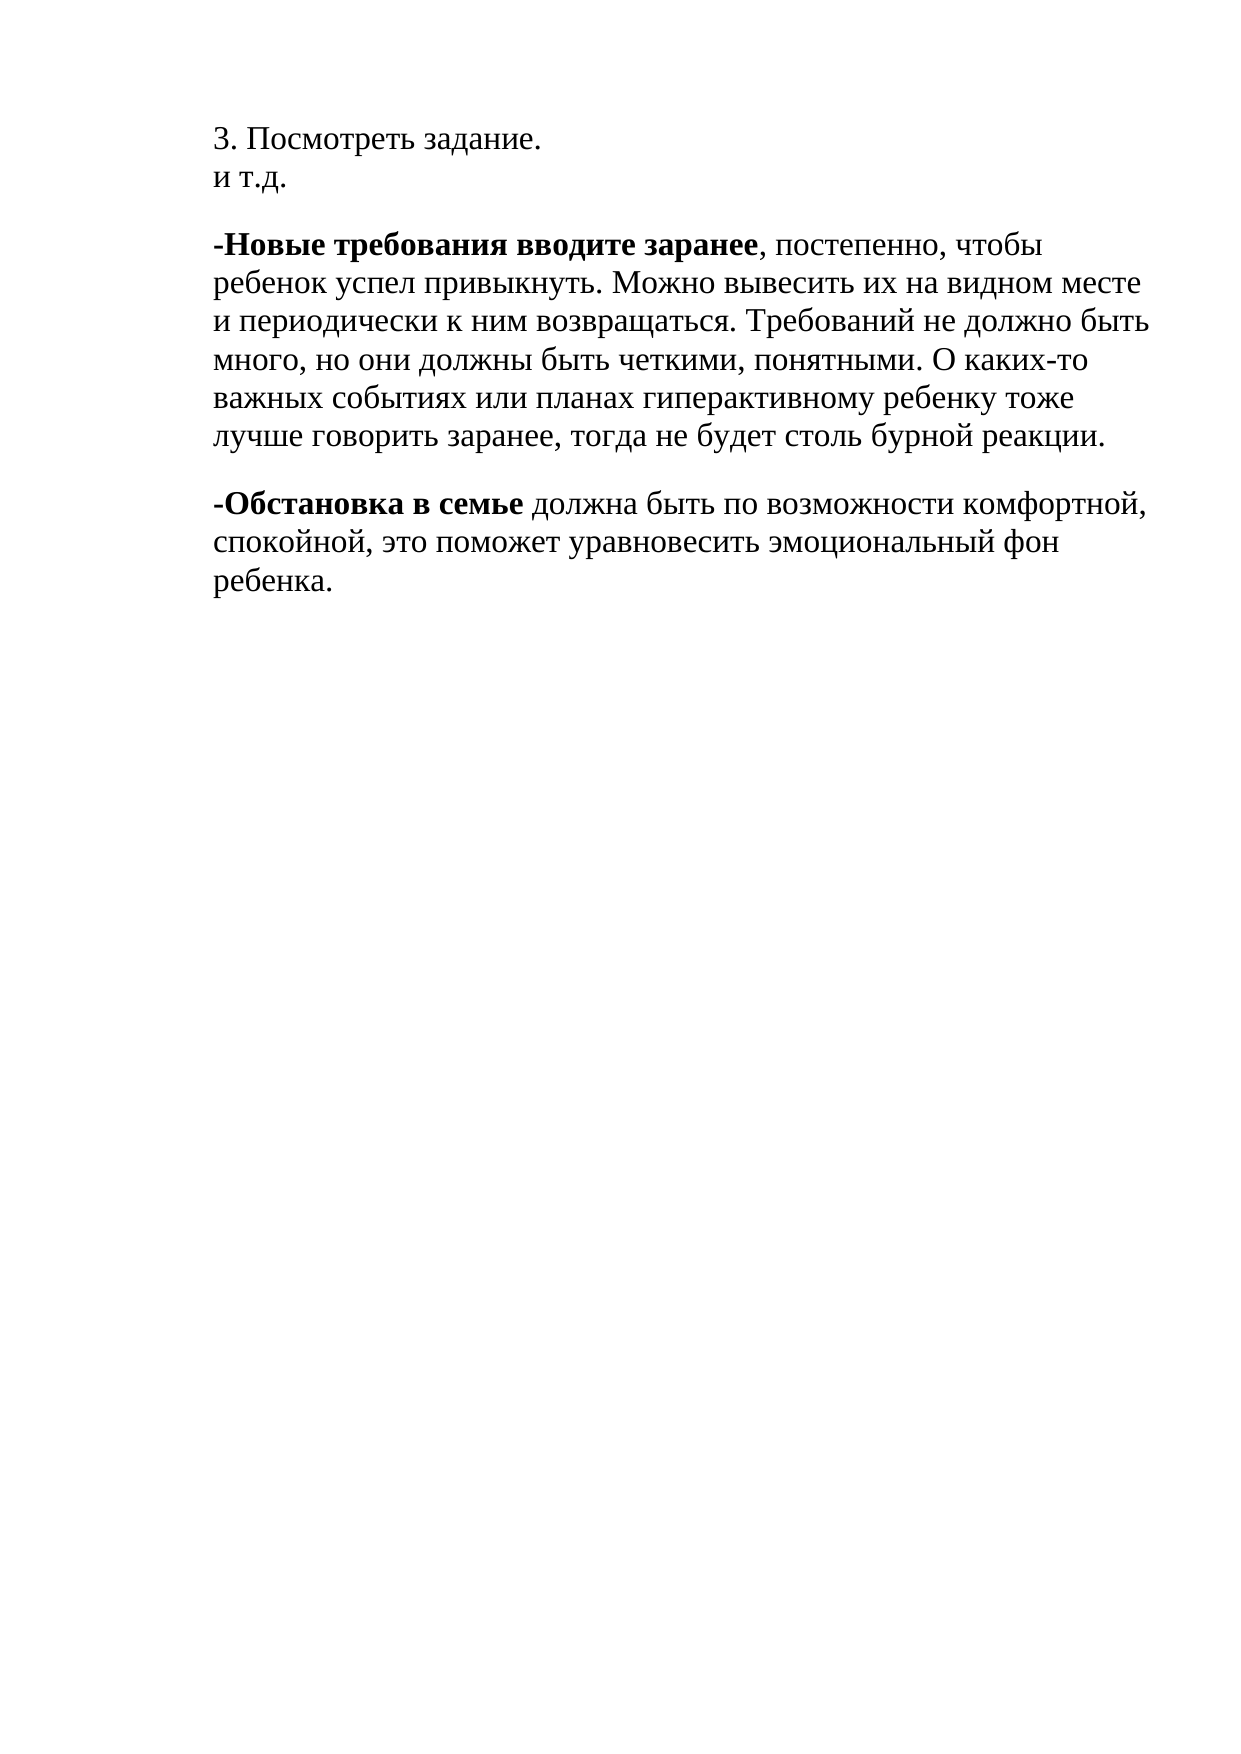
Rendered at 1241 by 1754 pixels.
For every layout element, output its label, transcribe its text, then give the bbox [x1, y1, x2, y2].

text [213, 118, 1152, 195]
text -Новые требования вводите заранее, постепенно, чтобы ребенок успел привыкнуть. Можно вывесить их на видном месте и периодически к ним возвращаться. Требований не должно быть много, но они должны быть четкими, понятными. О каких-то важных событиях или планах гиперактивному ребенку тоже лучше говорить заранее, тогда не будет столь бурной реакции. [213, 224, 1152, 454]
text -Обстановка в семье должна быть по возможности комфортной, спокойной, это поможет уравновесить эмоциональный фон ребенка. [213, 483, 1152, 598]
